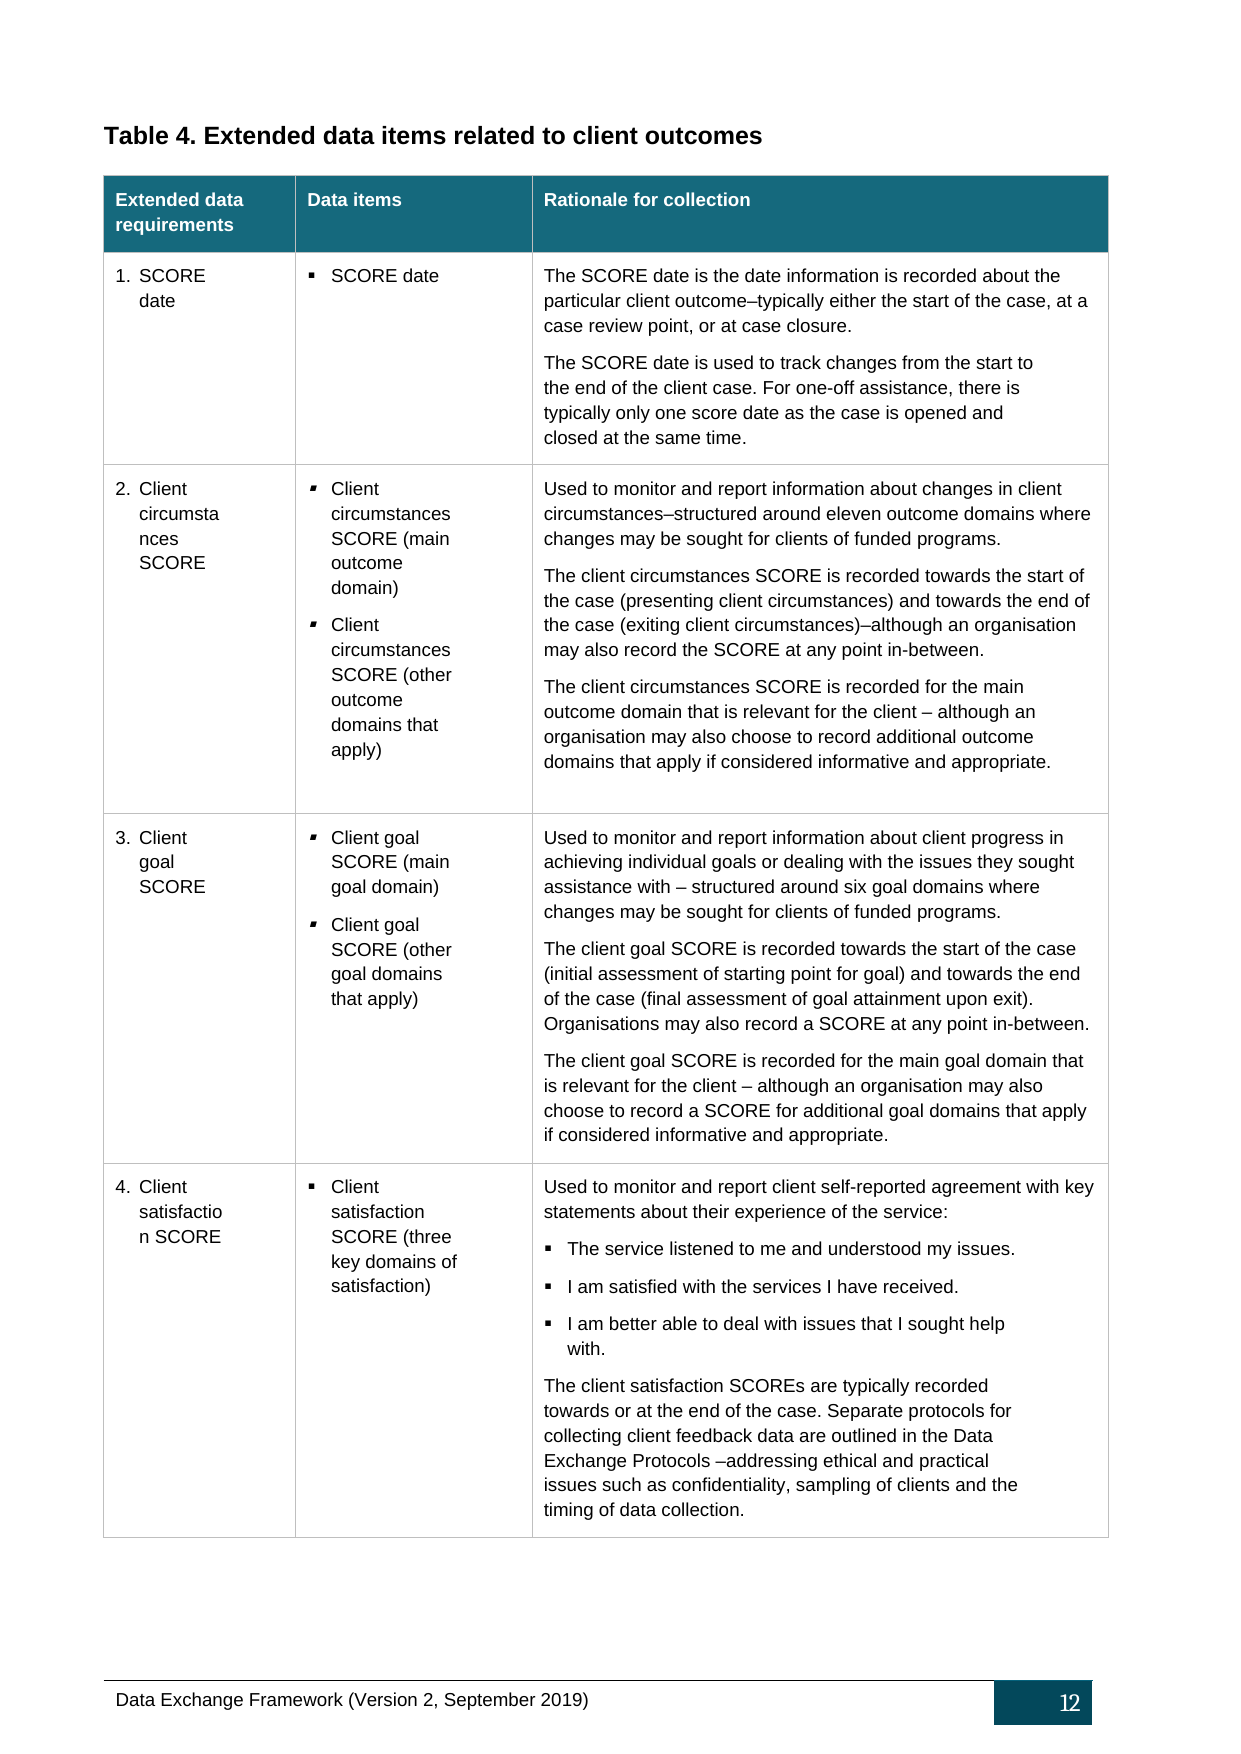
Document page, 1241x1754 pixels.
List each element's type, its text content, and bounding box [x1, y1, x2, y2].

table_cell SCORE date [296, 253, 532, 464]
table_cell Client satisfaction SCORE (three key domains of satisfaction) [296, 1164, 532, 1537]
table_cell The SCORE date is the date information is recorded about the particular client outcome–typically either the start of the case, at a case review point, or at case closure. The SCORE date is used to track changes from the start to the end of the client case. For one-off assistance, there is typically only one score date as the case is opened and closed at the same time. [533, 253, 1108, 464]
table_cell Client satisfaction SCORE [104, 1164, 295, 1537]
table_cell Client goal SCORE [104, 814, 295, 1162]
table_cell Used to monitor and report information about client progress in achieving individual goals or dealing with the issues they sought assistance with – structured around six goal domains where changes may be sought for clients of funded programs. The client goal SCORE is recorded towards the start of the case (initial assessment of starting point for goal) and towards the end of the case (final assessment of goal attainment upon exit). Organisations may also record a SCORE at any point in-between. The client goal SCORE is recorded for the main goal domain that is relevant for the client – although an organisation may also choose to record a SCORE for additional goal domains that apply if considered informative and appropriate. [533, 814, 1108, 1162]
table_cell SCORE date [104, 253, 295, 464]
table_cell Used to monitor and report client self-reported agreement with key statements about their experience of the service: The service listened to me and understood my issues. I am satisfied with the services I have received. I am better able to deal with issues that I sought help with. The client satisfaction SCOREs are typically recorded towards or at the end of the case. Separate protocols for collecting client feedback data are outlined in the Data Exchange Protocols –addressing ethical and practical issues such as confidentiality, sampling of clients and the timing of data collection. [533, 1164, 1108, 1537]
table_header Data items [296, 176, 532, 252]
table_cell Used to monitor and report information about changes in client circumstances–structured around eleven outcome domains where changes may be sought for clients of funded programs. The client circumstances SCORE is recorded towards the start of the case (presenting client circumstances) and towards the end of the case (exiting client circumstances)–although an organisation may also record the SCORE at any point in-between. The client circumstances SCORE is recorded for the main outcome domain that is relevant for the client – although an organisation may also choose to record additional outcome domains that apply if considered informative and appropriate. [533, 465, 1108, 813]
table_header Rationale for collection [533, 176, 1108, 252]
table_cell Client goal SCORE (main goal domain) Client goal SCORE (other goal domains that apply) [296, 814, 532, 1162]
table_cell Client circumstances SCORE (main outcome domain) Client circumstances SCORE (other outcome domains that apply) [296, 465, 532, 813]
subtitle Table 4. Extended data items related to client outcomes [103, 121, 1033, 150]
table_cell Client circumstances SCORE [104, 465, 295, 813]
table_header Extended data requirements [104, 176, 295, 252]
